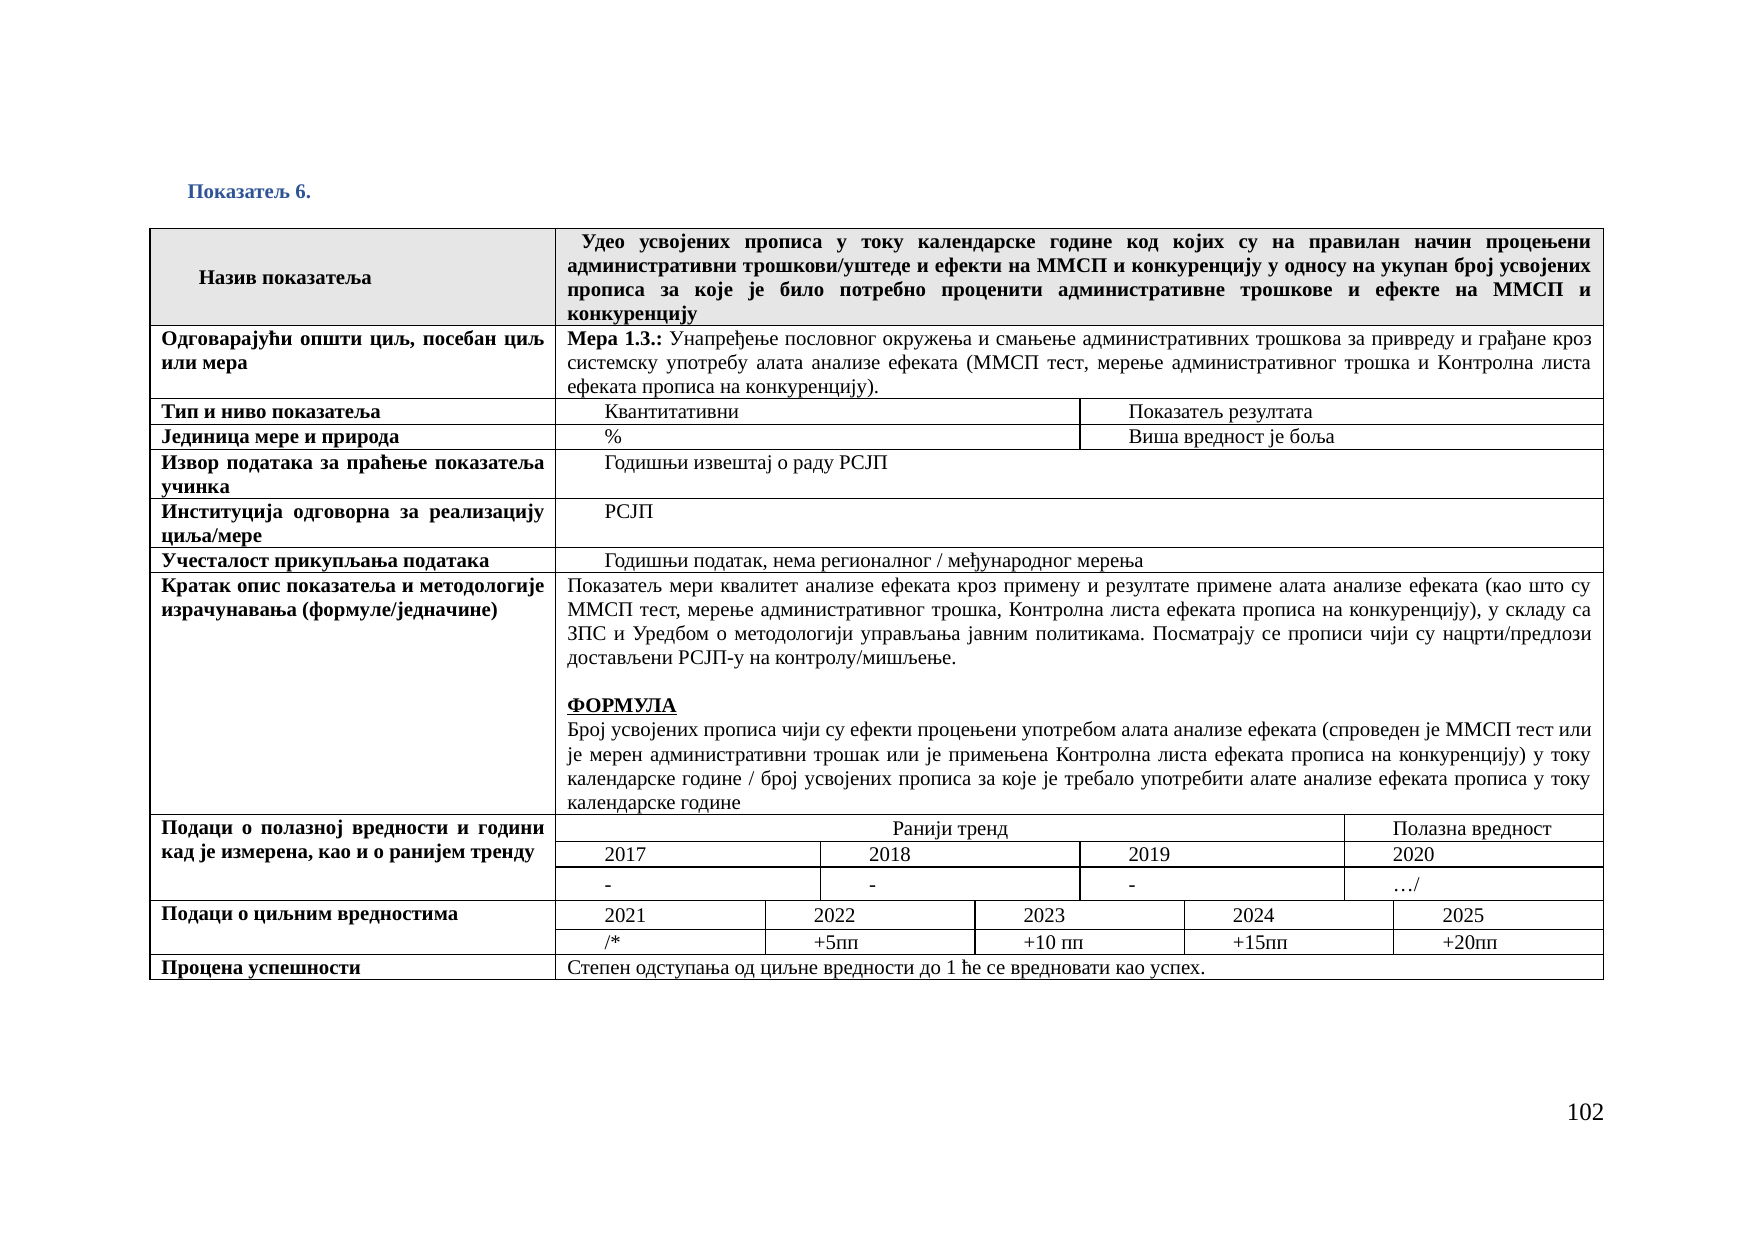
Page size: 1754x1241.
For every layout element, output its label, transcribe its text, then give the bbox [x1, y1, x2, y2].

table_cell 2024 [1185, 901, 1393, 928]
table_cell Квантитативни [556, 399, 1079, 423]
table_cell Тип и ниво показатеља [151, 399, 555, 423]
table_header Удео усвојених прописа у току календарске године код којих су на правилан начин процењени административни трошкови/уштеде и ефекти на ММСП и конкуренцију у односу на укупан број усвојених прописа за које је било потребно проценити административне трошкове и ефекте на ММСП и конкуренцију [556, 229, 1603, 325]
table_cell Подаци о полазној вредности и години кад је измерена, као и о ранијем тренду [151, 815, 555, 900]
table_cell Полазна вредност [1345, 815, 1603, 841]
table_cell 2019 [1081, 842, 1344, 866]
table_cell Виша вредност је боља [1081, 425, 1603, 448]
table_cell Подаци о циљним вредностима [151, 901, 555, 954]
table_cell Годишњи извештај о раду РСЈП [556, 450, 1603, 498]
table_cell - [556, 868, 820, 900]
table_cell Извор података за праћење показатеља учинка [151, 450, 555, 498]
table_cell /* [556, 930, 765, 954]
text Показатељ 6. [150, 179, 1604, 203]
table_cell Кратак опис показатеља и методологије израчунавања (формуле/једначине) [151, 573, 555, 814]
table_cell +10 пп [976, 930, 1184, 954]
table_cell Степен одступања од циљне вредности до 1 ће се вредновати као успех. [556, 955, 1603, 979]
table_cell - [1081, 868, 1344, 900]
table_cell 2018 [821, 842, 1079, 866]
table_cell 2023 [976, 901, 1184, 928]
table_cell Процена успешности [151, 955, 555, 979]
table_cell Јединица мере и природа [151, 425, 555, 448]
table_cell % [556, 425, 1079, 448]
table_cell 2020 [1345, 842, 1603, 866]
table_header Назив показатеља [151, 229, 555, 325]
table_cell РСЈП [556, 499, 1603, 547]
table_cell Мера 1.3.: Унапређење пословног окружења и смањење административних трошкова за привреду и грађане кроз системску употребу алата анализе ефеката (ММСП тест, мерење административног трошка и Контролна листа ефеката прописа на конкуренцију). [556, 326, 1603, 398]
table_cell 2025 [1394, 901, 1603, 928]
table_cell Показатељ мери квалитет анализе ефеката кроз примену и резултате примене алата анализе ефеката (као што су ММСП тест, мерење административног трошка, Контролна листа ефеката прописа на конкуренцију), у складу са ЗПС и Уредбом о методологији управљања јавним политикама. Посматрају се прописи чији су нацрти/предлози достављени РСЈП-у на контролу/мишљење. ФОРМУЛА Број усвојених прописа чији су ефекти процењени употребом алата анализе ефеката (спроведен је ММСП тест или је мерен административни трошак или је примењена Контролна листа ефеката прописа на конкуренцију) у току календарске године / број усвојених прописа за које је требало употребити алате анализе ефеката прописа у току календарске године [556, 573, 1603, 814]
table_cell Годишњи податак, нема регионалног / међународног мерења [556, 548, 1603, 572]
table_cell Показатељ резултата [1081, 399, 1603, 423]
table_cell +20пп [1394, 930, 1603, 954]
table_cell +15пп [1185, 930, 1393, 954]
table_cell 2021 [556, 901, 765, 928]
table_cell - [821, 868, 1079, 900]
table_cell Институција одговорна за реализацију циља/мере [151, 499, 555, 547]
table_cell …/ [1345, 868, 1603, 900]
table_cell Одговарајући општи циљ, посебан циљ или мера [151, 326, 555, 398]
table_cell Учесталост прикупљања података [151, 548, 555, 572]
table_cell 2017 [556, 842, 820, 866]
table_cell +5пп [766, 930, 974, 954]
table_cell 2022 [766, 901, 974, 928]
table_cell Ранији тренд [556, 815, 1344, 841]
